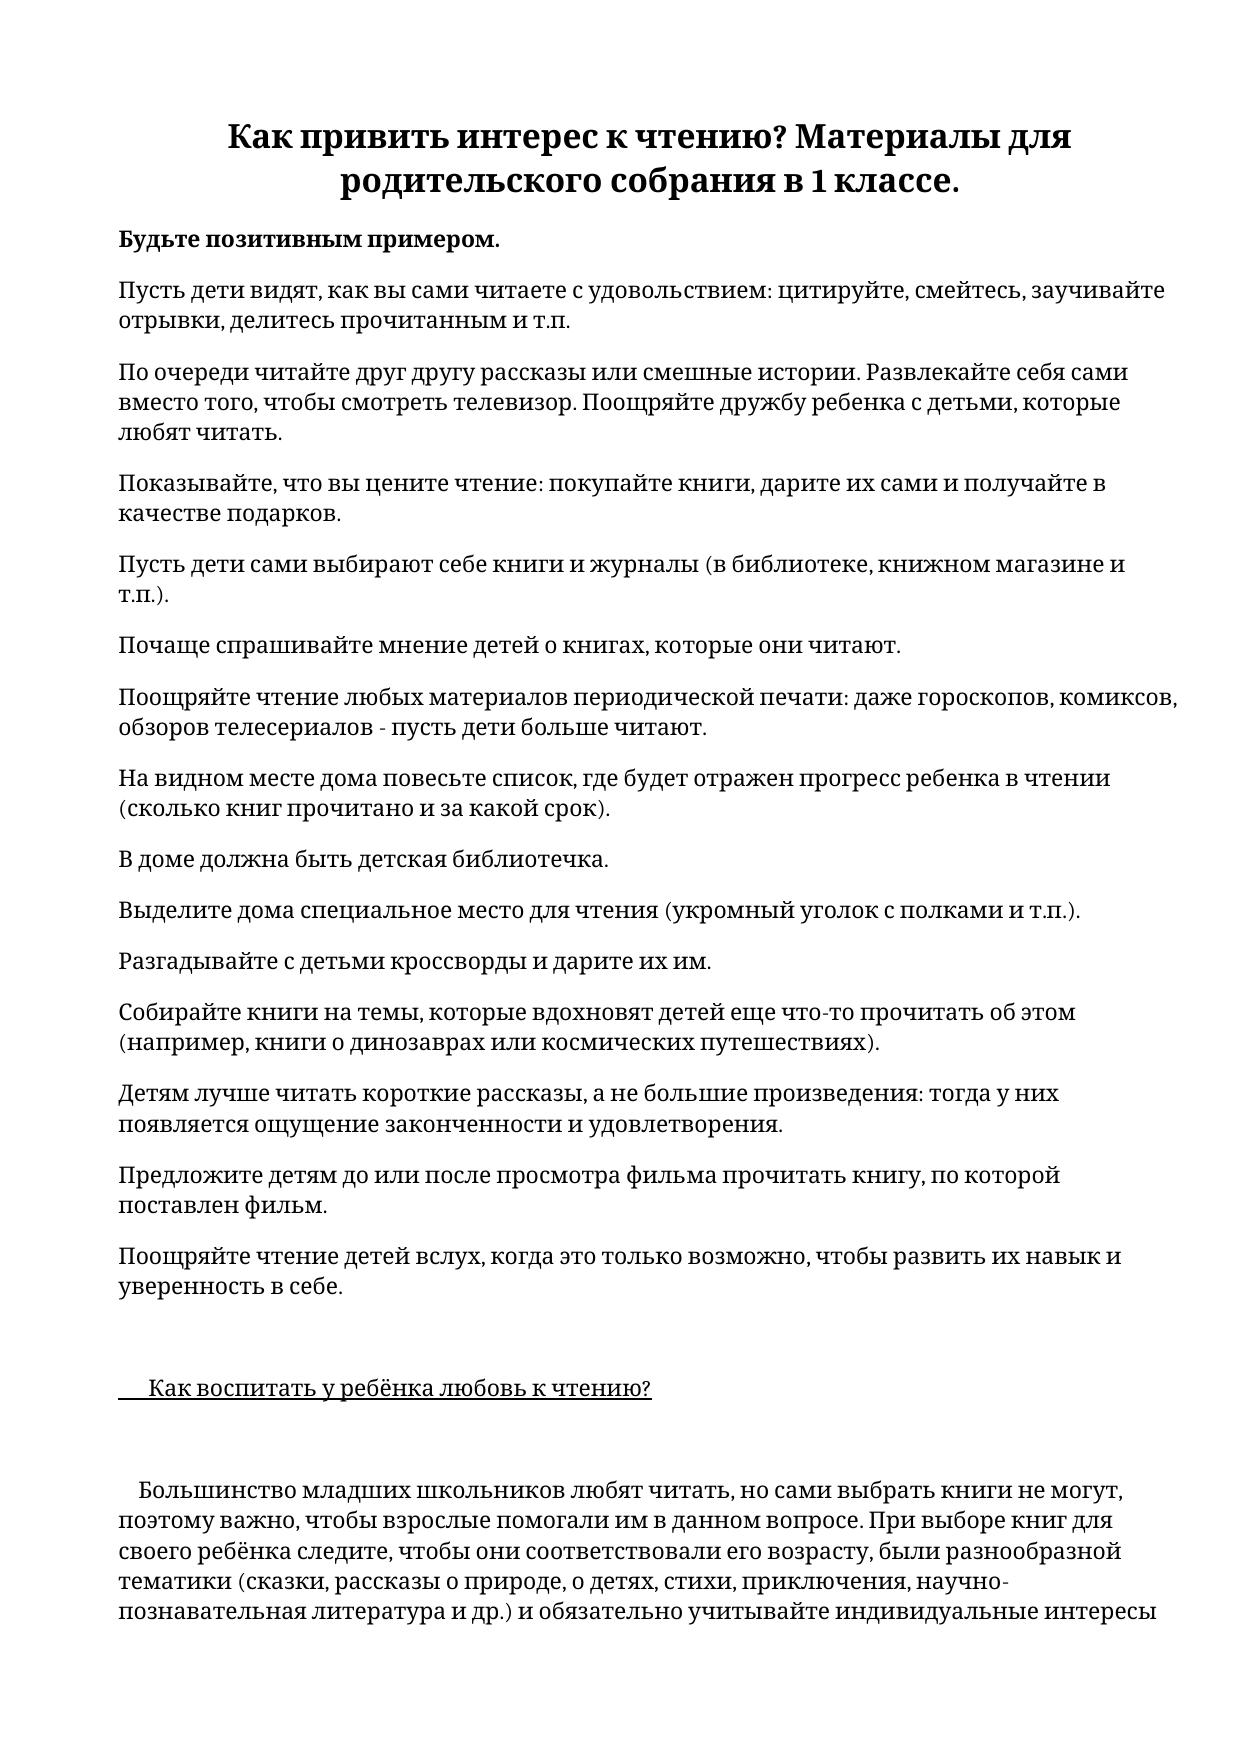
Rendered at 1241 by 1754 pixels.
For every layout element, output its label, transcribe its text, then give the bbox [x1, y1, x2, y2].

text Предложите детям до или после просмотра фильма прочитать книгу, по которой поставлен фильм. [118, 1162, 1181, 1219]
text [118, 1478, 1181, 1625]
text Как воспитать у ребёнка любовь к чтению? [118, 1376, 1181, 1402]
text В доме должна быть детская библиотечка. [118, 847, 1181, 873]
text Пусть дети сами выбирают себе книги и журналы (в библиотеке, книжном магазине и т.п.). [118, 552, 1181, 609]
text Выделите дома специальное место для чтения (укромный уголок с полками и т.п.). [118, 898, 1181, 924]
text Как привить интерес к чтению? Материалы для родительского собрания в 1 классе. [118, 118, 1181, 201]
text Показывайте, что вы цените чтение: покупайте книги, дарите их сами и получайте в качестве подарков. [118, 471, 1181, 527]
text Будьте позитивным примером. [118, 227, 1181, 253]
text Почаще спрашивайте мнение детей о книгах, которые они читают. [118, 633, 1181, 660]
text По очереди читайте друг другу рассказы или смешные истории. Развлекайте себя сами вместо того, чтобы смотреть телевизор. Поощряйте дружбу ребенка с детьми, которые любят читать. [118, 359, 1181, 446]
text Собирайте книги на темы, которые вдохновят детей еще что-то прочитать об этом (например, книги о динозаврах или космических путешествиях). [118, 1000, 1181, 1057]
text Детям лучше читать короткие рассказы, а не большие произведения: тогда у них появляется ощущение законченности и удовлетворения. [118, 1081, 1181, 1138]
text Разгадывайте с детьми кроссворды и дарите их им. [118, 949, 1181, 975]
text Пусть дети видят, как вы сами читаете с удовольствием: цитируйте, смейтесь, заучивайте отрывки, делитесь прочитанным и т.п. [118, 278, 1181, 335]
text На видном месте дома повесьте список, где будет отражен прогресс ребенка в чтении (сколько книг прочитано и за какой срок). [118, 766, 1181, 822]
text Поощряйте чтение детей вслух, когда это только возможно, чтобы развить их навык и уверенность в себе. [118, 1244, 1181, 1300]
text Поощряйте чтение любых материалов периодической печати: даже гороскопов, комиксов, обзоров телесериалов - пусть дети больше читают. [118, 684, 1181, 741]
